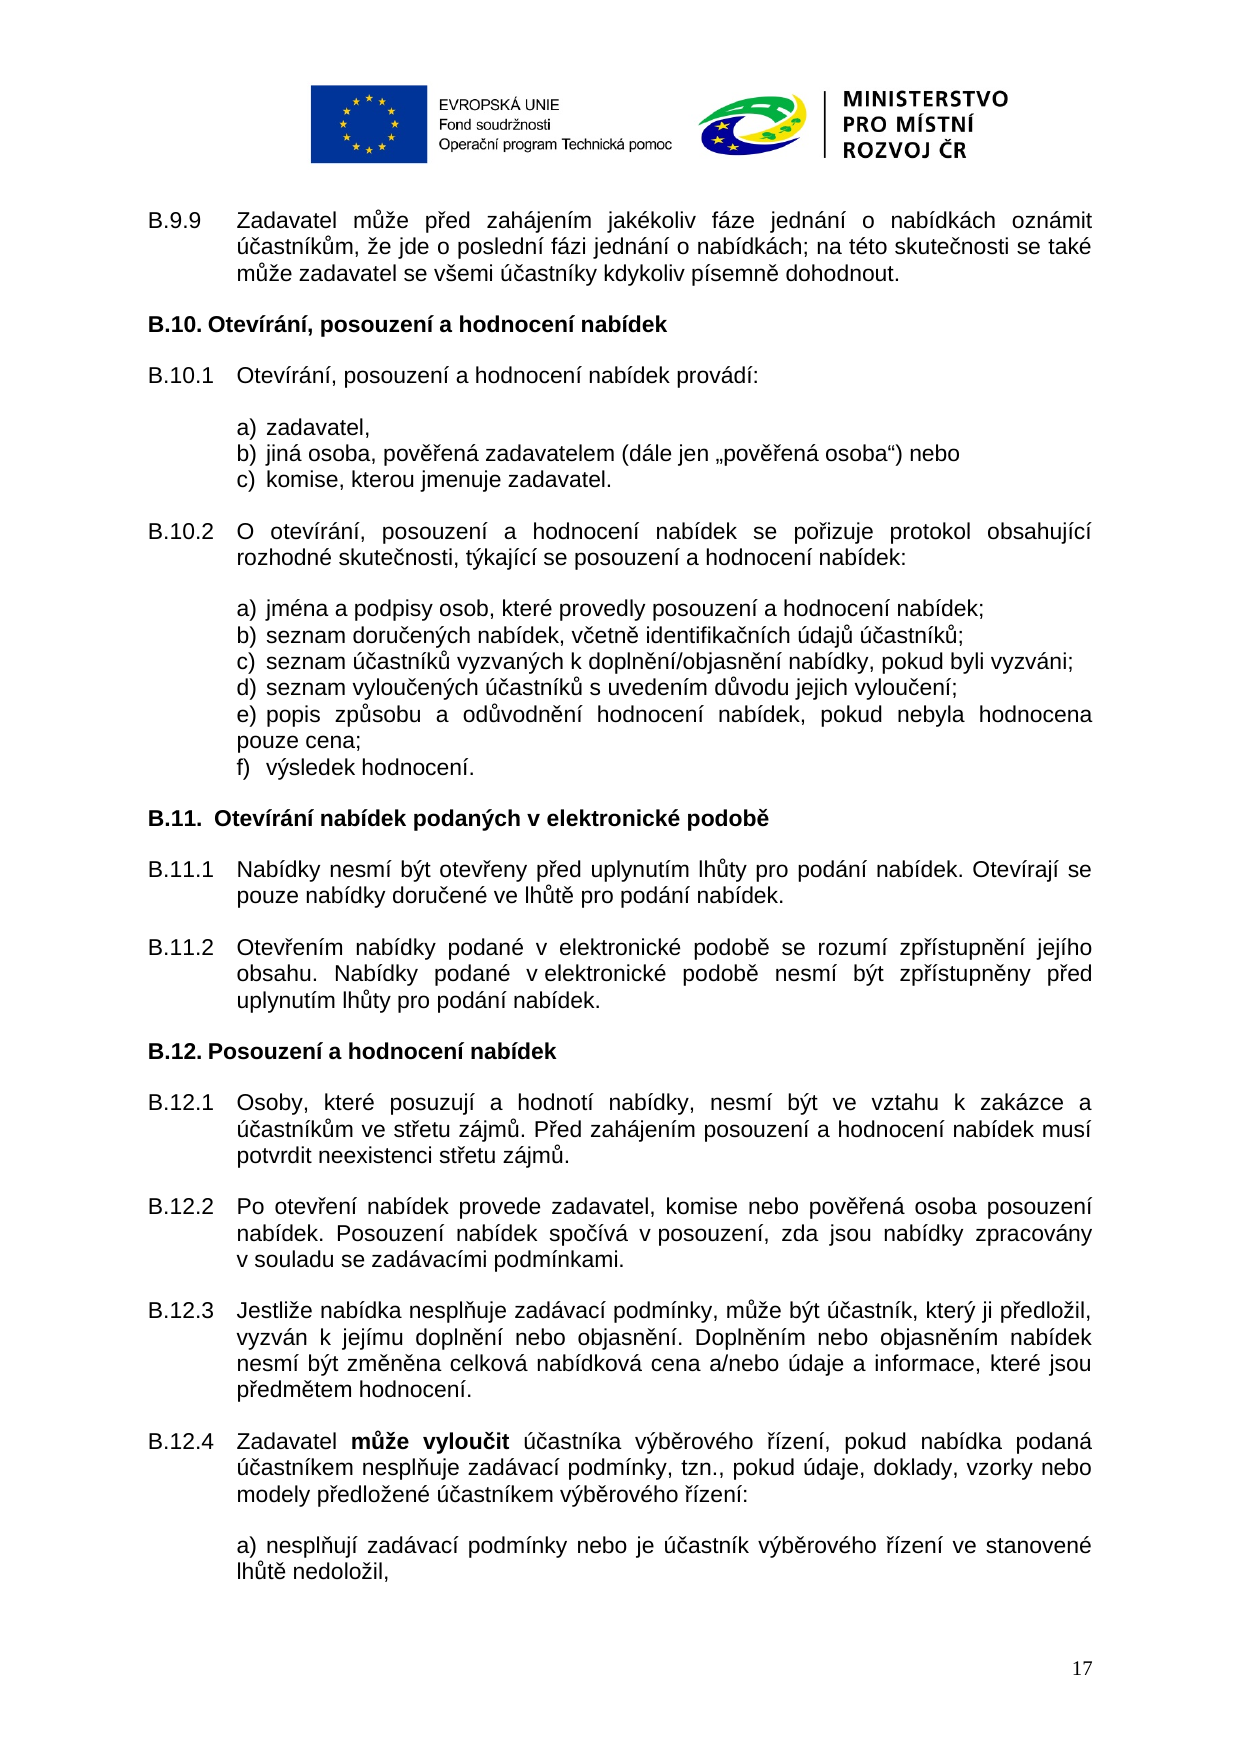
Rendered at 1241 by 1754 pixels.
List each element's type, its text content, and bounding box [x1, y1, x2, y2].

list Otevírání nabídek podaných v elektronické podobě [148, 805, 1092, 831]
list seznam vyloučených účastníků s uvedením důvodu jejich vyloučení; [236, 674, 1092, 701]
list jiná osoba, pověřená zadavatelem (dále jen „pověřená osoba“) nebo [236, 440, 1092, 466]
list komise, kterou jmenuje zadavatel. [236, 466, 1092, 493]
list Osoby, které posuzují a hodnotí nabídky, nesmí být ve vztahu k zakázce a účastníkům ve střetu zájmů. Před zahájením posouzení a hodnocení nabídek musí potvrdit neexistenci střetu zájmů. [148, 1089, 1092, 1168]
list jména a podpisy osob, které provedly posouzení a hodnocení nabídek; [236, 595, 1092, 622]
list seznam doručených nabídek, včetně identifikačních údajů účastníků; [236, 622, 1092, 648]
list výsledek hodnocení. [236, 753, 1092, 780]
list popis způsobu a odůvodnění hodnocení nabídek, pokud nebyla hodnocena pouze cena; [236, 701, 1092, 753]
list Nabídky nesmí být otevřeny před uplynutím lhůty pro podání nabídek. Otevírají se pouze nabídky doručené ve lhůtě pro podání nabídek. [148, 856, 1092, 909]
list Otevírání, posouzení a hodnocení nabídek [148, 311, 1092, 337]
list Zadavatel může před zahájením jakékoliv fáze jednání o nabídkách oznámit účastníkům, že jde o poslední fázi jednání o nabídkách; na této skutečnosti se také může zadavatel se všemi účastníky kdykoliv písemně dohodnout. [148, 207, 1092, 286]
list Zadavatel může vyloučit účastníka výběrového řízení, pokud nabídka podaná účastníkem nesplňuje zadávací podmínky, tzn., pokud údaje, doklady, vzorky nebo modely předložené účastníkem výběrového řízení: [148, 1428, 1092, 1507]
list Otevřením nabídky podané v elektronické podobě se rozumí zpřístupnění jejího obsahu. Nabídky podané v elektronické podobě nesmí být zpřístupněny před uplynutím lhůty pro podání nabídek. [148, 934, 1092, 1013]
list O otevírání, posouzení a hodnocení nabídek se pořizuje protokol obsahující rozhodné skutečnosti, týkající se posouzení a hodnocení nabídek: [148, 518, 1092, 570]
list Jestliže nabídka nesplňuje zadávací podmínky, může být účastník, který ji předložil, vyzván k jejímu doplnění nebo objasnění. Doplněním nebo objasněním nabídek nesmí být změněna celková nabídková cena a/nebo údaje a informace, které jsou předmětem hodnocení. [148, 1297, 1092, 1403]
picture [286, 59, 1033, 189]
list nesplňují zadávací podmínky nebo je účastník výběrového řízení ve stanovené lhůtě nedoložil, [236, 1532, 1092, 1584]
list Otevírání, posouzení a hodnocení nabídek provádí: [148, 362, 1092, 388]
list Po otevření nabídek provede zadavatel, komise nebo pověřená osoba posouzení nabídek. Posouzení nabídek spočívá v posouzení, zda jsou nabídky zpracovány v souladu se zadávacími podmínkami. [148, 1193, 1092, 1272]
list zadavatel, [236, 413, 1092, 440]
list seznam účastníků vyzvaných k doplnění/objasnění nabídky, pokud byli vyzváni; [236, 648, 1092, 674]
list Posouzení a hodnocení nabídek [148, 1038, 1092, 1064]
